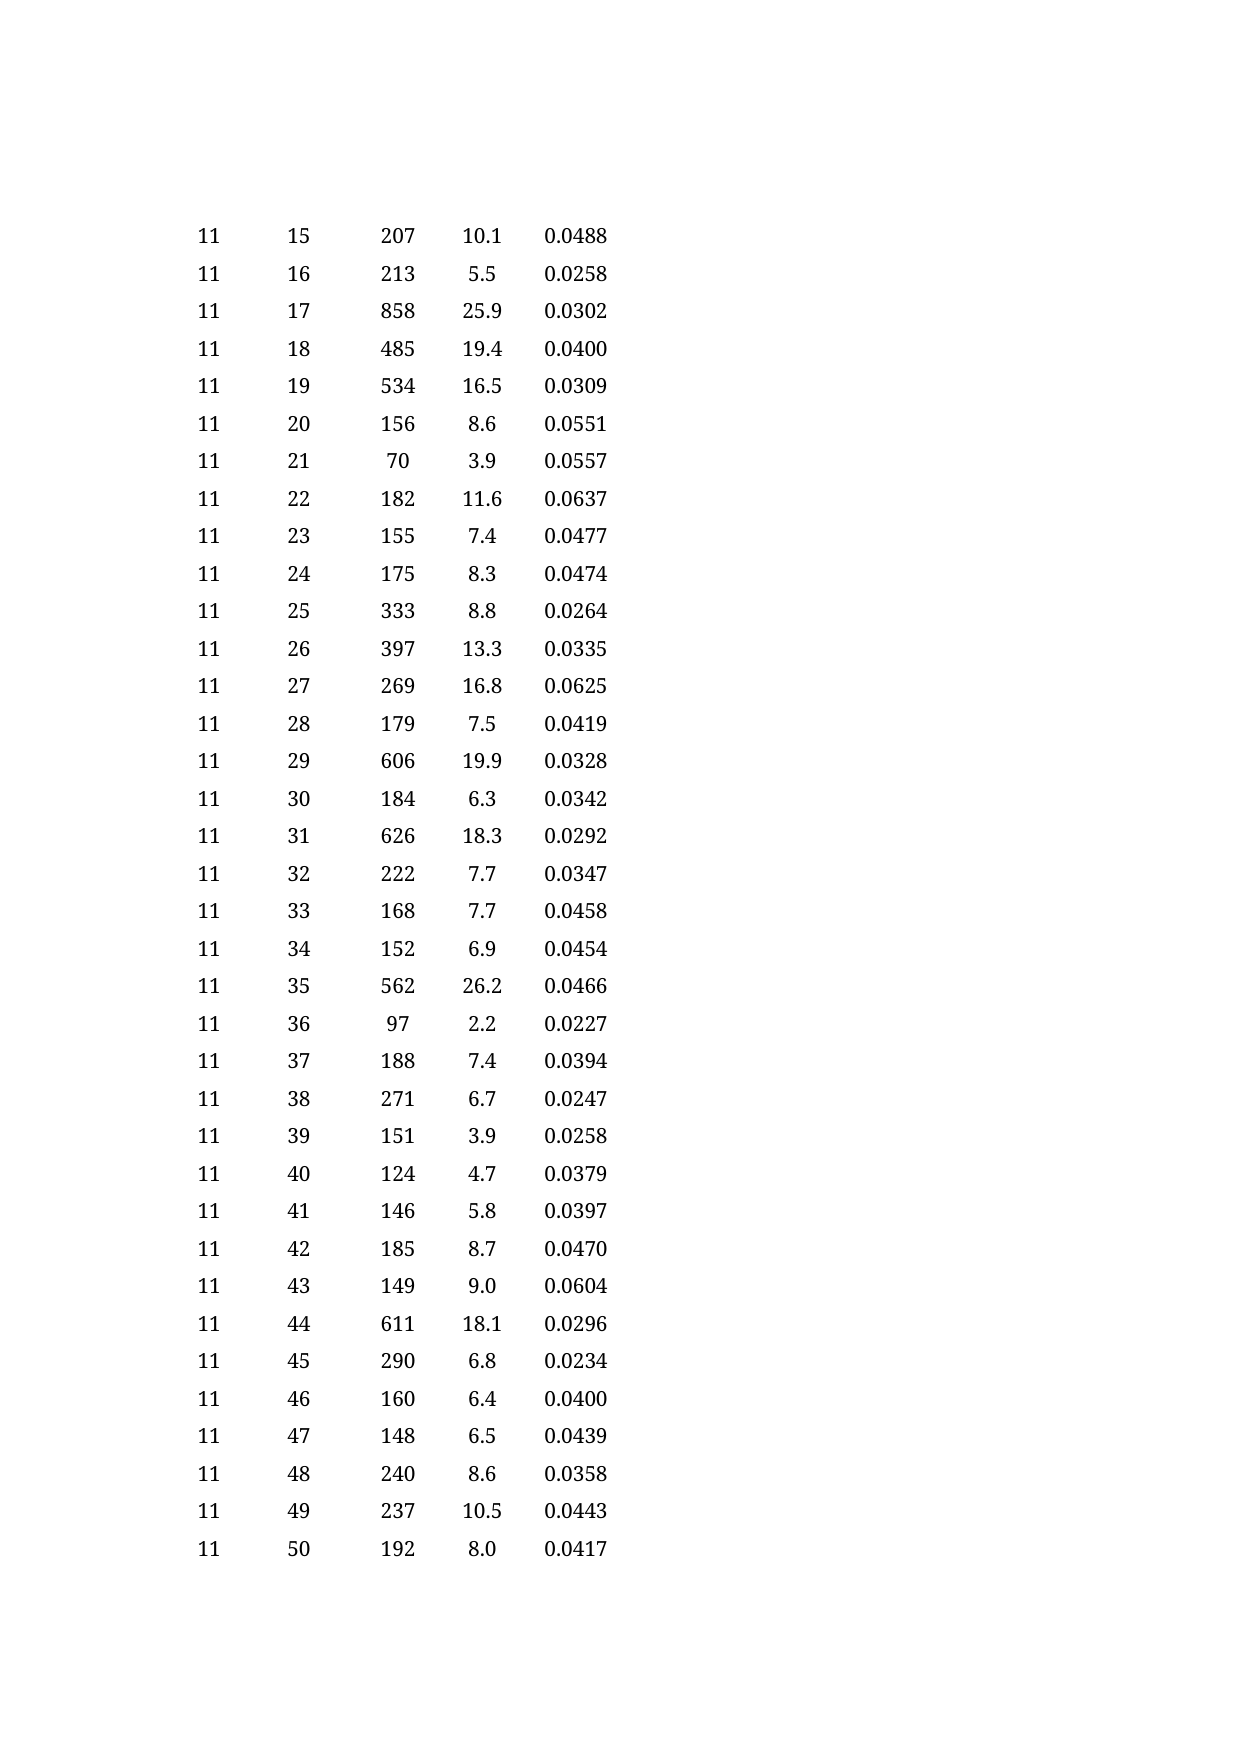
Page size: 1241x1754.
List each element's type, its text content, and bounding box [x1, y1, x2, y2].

table_cell 192 [357, 1529, 439, 1567]
table_cell 124 [357, 1154, 439, 1192]
table_cell 562 [357, 967, 439, 1004]
table_cell 271 [357, 1079, 439, 1117]
table_cell 18 [240, 329, 357, 367]
table_cell 38 [240, 1079, 357, 1117]
table_cell 0.0296 [525, 1304, 626, 1342]
table_cell 160 [357, 1379, 439, 1417]
table_cell 11 [177, 817, 240, 854]
table_cell 0.0258 [525, 254, 626, 292]
table_cell 19.9 [439, 742, 525, 779]
table_cell 44 [240, 1304, 357, 1342]
table_cell 168 [357, 892, 439, 929]
table_cell 11 [177, 929, 240, 967]
table_cell 0.0227 [525, 1004, 626, 1042]
table_cell 290 [357, 1342, 439, 1379]
table_cell 16.5 [439, 367, 525, 404]
table_cell 36 [240, 1004, 357, 1042]
table_cell 0.0454 [525, 929, 626, 967]
table_cell 0.0417 [525, 1529, 626, 1567]
table_cell 48 [240, 1454, 357, 1492]
table_cell 0.0474 [525, 554, 626, 592]
table_cell 207 [357, 217, 439, 254]
table_cell 25.9 [439, 292, 525, 329]
table_cell 29 [240, 742, 357, 779]
table_cell 17 [240, 292, 357, 329]
table_cell 0.0328 [525, 742, 626, 779]
table_cell 11 [177, 1304, 240, 1342]
table_cell 155 [357, 517, 439, 554]
table_cell 11 [177, 1154, 240, 1192]
table_cell 5.5 [439, 254, 525, 292]
table_cell 23 [240, 517, 357, 554]
table_cell 41 [240, 1192, 357, 1229]
table_cell 11 [177, 892, 240, 929]
table_cell 185 [357, 1229, 439, 1267]
table_cell 49 [240, 1492, 357, 1529]
table_cell 15 [240, 217, 357, 254]
table_cell 534 [357, 367, 439, 404]
table_cell 6.3 [439, 779, 525, 817]
table_cell 0.0347 [525, 854, 626, 892]
table_cell 34 [240, 929, 357, 967]
table_cell 11 [177, 442, 240, 479]
table_cell 32 [240, 854, 357, 892]
table_cell 10.5 [439, 1492, 525, 1529]
table_cell 11 [177, 329, 240, 367]
table_cell 11 [177, 704, 240, 742]
table_cell 39 [240, 1117, 357, 1154]
table_cell 11 [177, 967, 240, 1004]
table_cell 37 [240, 1042, 357, 1079]
table_cell 0.0264 [525, 592, 626, 629]
table_cell 0.0247 [525, 1079, 626, 1117]
table_cell 97 [357, 1004, 439, 1042]
table_cell 333 [357, 592, 439, 629]
table_cell 46 [240, 1379, 357, 1417]
table_cell 11 [177, 1042, 240, 1079]
table_cell 0.0309 [525, 367, 626, 404]
table_cell 22 [240, 479, 357, 517]
table_cell 0.0551 [525, 404, 626, 442]
table_cell 31 [240, 817, 357, 854]
table_cell 182 [357, 479, 439, 517]
table_cell 611 [357, 1304, 439, 1342]
table_cell 11 [177, 217, 240, 254]
table_cell 0.0302 [525, 292, 626, 329]
table_cell 222 [357, 854, 439, 892]
table_cell 21 [240, 442, 357, 479]
table_cell 11.6 [439, 479, 525, 517]
table_cell 11 [177, 554, 240, 592]
table_cell 11 [177, 779, 240, 817]
table_cell 11 [177, 1229, 240, 1267]
table_cell 6.4 [439, 1379, 525, 1417]
table_cell 0.0625 [525, 667, 626, 704]
table_cell 0.0466 [525, 967, 626, 1004]
table_cell 3.9 [439, 442, 525, 479]
table_cell 8.0 [439, 1529, 525, 1567]
table_cell 0.0335 [525, 629, 626, 667]
table_cell 11 [177, 292, 240, 329]
table_cell 4.7 [439, 1154, 525, 1192]
table_cell 11 [177, 1004, 240, 1042]
table_cell 18.1 [439, 1304, 525, 1342]
table_cell 30 [240, 779, 357, 817]
table_cell 237 [357, 1492, 439, 1529]
table_cell 240 [357, 1454, 439, 1492]
table_cell 24 [240, 554, 357, 592]
table_cell 213 [357, 254, 439, 292]
table_cell 70 [357, 442, 439, 479]
table_cell 485 [357, 329, 439, 367]
table_cell 8.3 [439, 554, 525, 592]
table_cell 0.0358 [525, 1454, 626, 1492]
table_cell 11 [177, 854, 240, 892]
table_cell 43 [240, 1267, 357, 1304]
table_cell 26 [240, 629, 357, 667]
table_cell 0.0342 [525, 779, 626, 817]
table_cell 0.0458 [525, 892, 626, 929]
table_cell 11 [177, 592, 240, 629]
table_cell 11 [177, 404, 240, 442]
table_cell 19.4 [439, 329, 525, 367]
table_cell 11 [177, 667, 240, 704]
table_cell 16.8 [439, 667, 525, 704]
table_cell 0.0470 [525, 1229, 626, 1267]
table_cell 148 [357, 1417, 439, 1454]
table_cell 0.0488 [525, 217, 626, 254]
table_cell 11 [177, 254, 240, 292]
table_cell 28 [240, 704, 357, 742]
table_cell 8.6 [439, 1454, 525, 1492]
table_cell 8.7 [439, 1229, 525, 1267]
table_cell 11 [177, 517, 240, 554]
table_cell 7.5 [439, 704, 525, 742]
table_cell 11 [177, 1267, 240, 1304]
table_cell 11 [177, 1379, 240, 1417]
table_cell 606 [357, 742, 439, 779]
table_cell 11 [177, 1492, 240, 1529]
table_cell 152 [357, 929, 439, 967]
table_cell 149 [357, 1267, 439, 1304]
table_cell 0.0439 [525, 1417, 626, 1454]
table_cell 25 [240, 592, 357, 629]
table_cell 8.8 [439, 592, 525, 629]
table_cell 40 [240, 1154, 357, 1192]
table_cell 397 [357, 629, 439, 667]
table_cell 6.8 [439, 1342, 525, 1379]
table_cell 11 [177, 1417, 240, 1454]
table_cell 50 [240, 1529, 357, 1567]
table_cell 18.3 [439, 817, 525, 854]
table_cell 11 [177, 1192, 240, 1229]
table_cell 7.7 [439, 892, 525, 929]
table_cell 269 [357, 667, 439, 704]
table_cell 8.6 [439, 404, 525, 442]
table_cell 0.0379 [525, 1154, 626, 1192]
table_cell 188 [357, 1042, 439, 1079]
table_cell 7.4 [439, 517, 525, 554]
table_cell 11 [177, 1342, 240, 1379]
table_cell 0.0557 [525, 442, 626, 479]
table_cell 27 [240, 667, 357, 704]
table_cell 0.0400 [525, 1379, 626, 1417]
table_cell 0.0477 [525, 517, 626, 554]
table_cell 0.0292 [525, 817, 626, 854]
table_cell 11 [177, 629, 240, 667]
table_cell 13.3 [439, 629, 525, 667]
table_cell 6.5 [439, 1417, 525, 1454]
table_cell 3.9 [439, 1117, 525, 1154]
table_cell 20 [240, 404, 357, 442]
table_cell 11 [177, 367, 240, 404]
table_cell 5.8 [439, 1192, 525, 1229]
table_cell 11 [177, 1529, 240, 1567]
table_cell 33 [240, 892, 357, 929]
table_cell 11 [177, 742, 240, 779]
table_cell 2.2 [439, 1004, 525, 1042]
table_cell 0.0604 [525, 1267, 626, 1304]
table_cell 42 [240, 1229, 357, 1267]
table_cell 7.4 [439, 1042, 525, 1079]
table_cell 10.1 [439, 217, 525, 254]
table_cell 0.0419 [525, 704, 626, 742]
table_cell 11 [177, 1117, 240, 1154]
table_cell 9.0 [439, 1267, 525, 1304]
table_cell 156 [357, 404, 439, 442]
table_cell 184 [357, 779, 439, 817]
table_cell 16 [240, 254, 357, 292]
table_cell 11 [177, 479, 240, 517]
table_cell 26.2 [439, 967, 525, 1004]
table_cell 6.9 [439, 929, 525, 967]
table_cell 35 [240, 967, 357, 1004]
table_cell 0.0637 [525, 479, 626, 517]
table_cell 175 [357, 554, 439, 592]
table_cell 858 [357, 292, 439, 329]
table_cell 179 [357, 704, 439, 742]
table_cell 0.0443 [525, 1492, 626, 1529]
table_cell 6.7 [439, 1079, 525, 1117]
table_cell 0.0397 [525, 1192, 626, 1229]
table_cell 47 [240, 1417, 357, 1454]
table_cell 11 [177, 1079, 240, 1117]
table_cell 146 [357, 1192, 439, 1229]
table_cell 45 [240, 1342, 357, 1379]
table_cell 11 [177, 1454, 240, 1492]
table_cell 626 [357, 817, 439, 854]
table_cell 0.0258 [525, 1117, 626, 1154]
table_cell 0.0234 [525, 1342, 626, 1379]
table_cell 7.7 [439, 854, 525, 892]
table_cell 151 [357, 1117, 439, 1154]
table_cell 19 [240, 367, 357, 404]
table_cell 0.0394 [525, 1042, 626, 1079]
table_cell 0.0400 [525, 329, 626, 367]
